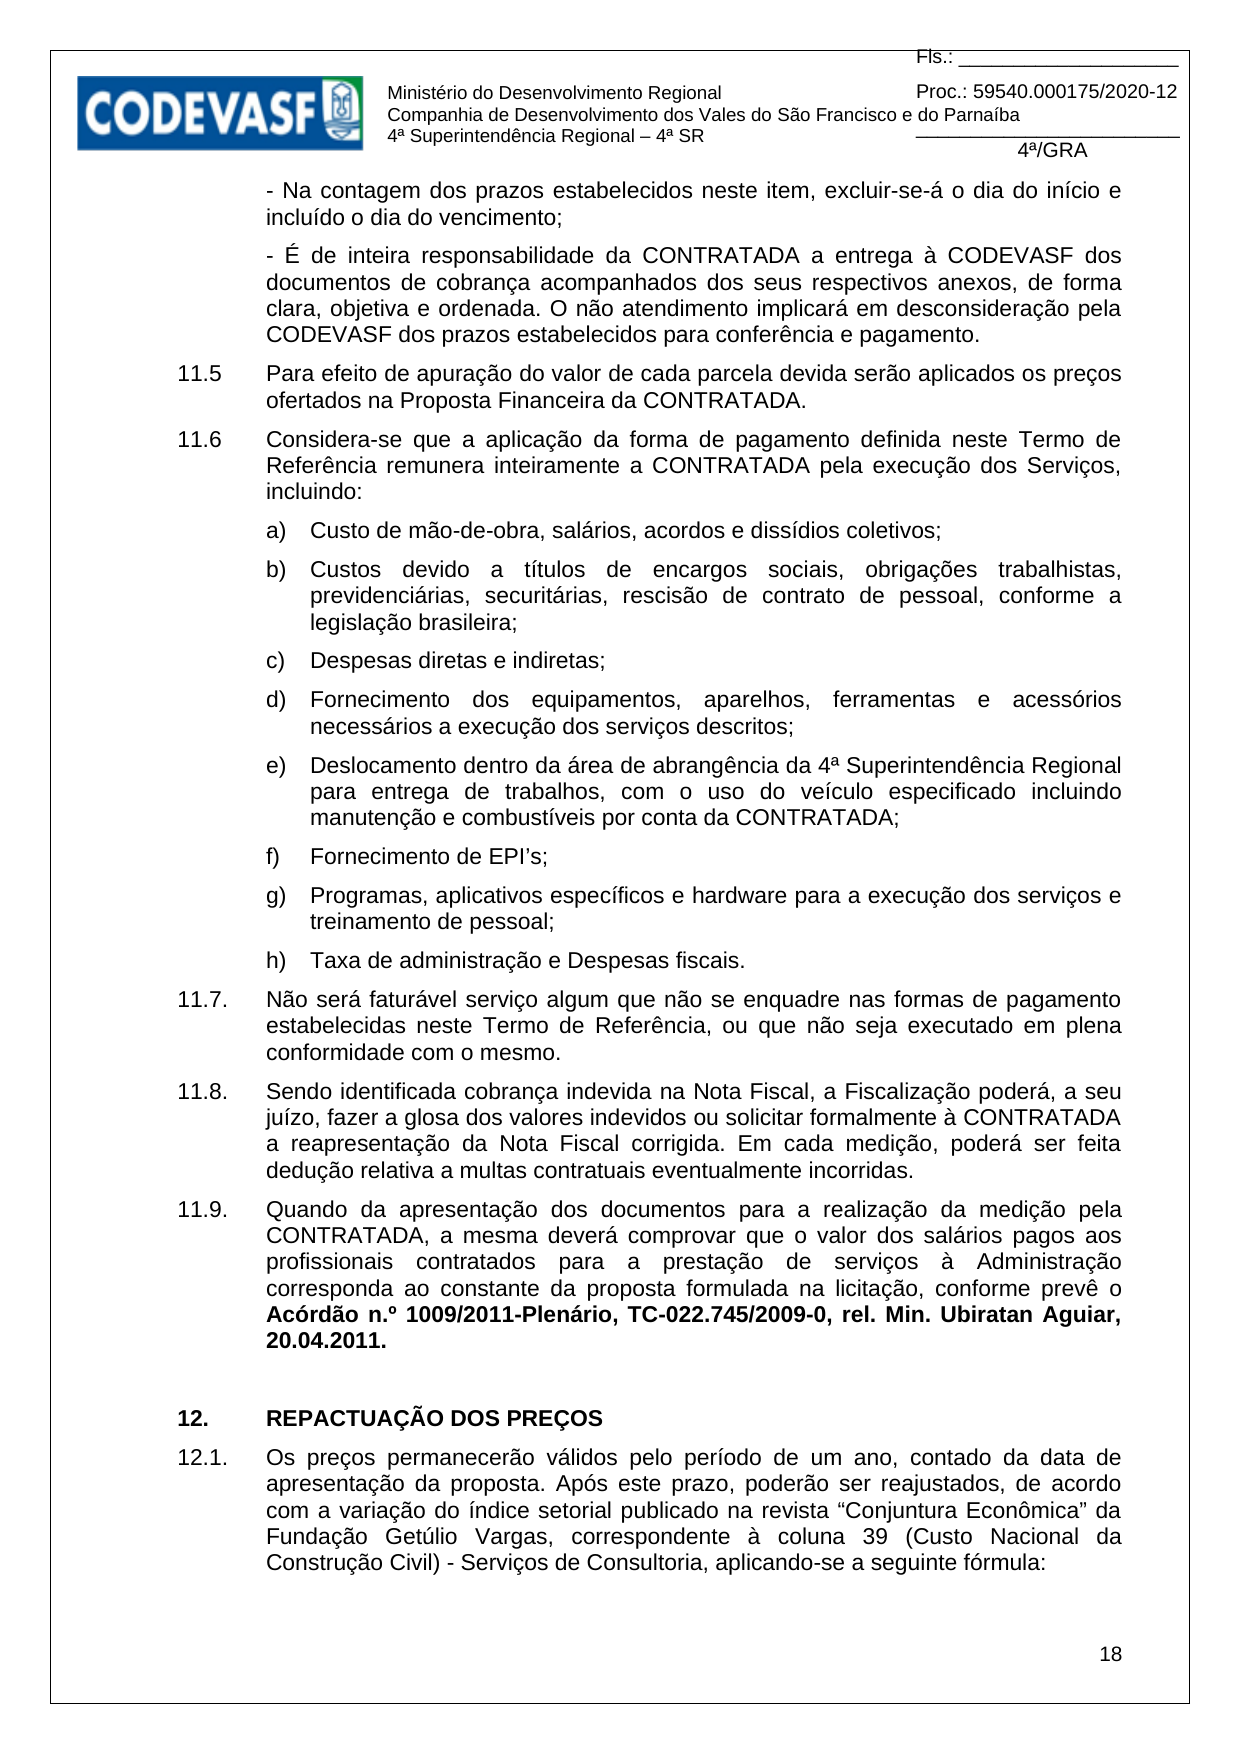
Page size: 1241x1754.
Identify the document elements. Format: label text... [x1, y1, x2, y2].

text h) Taxa de administração e Despesas fiscais. [266, 947, 1122, 973]
subtitle REPACTUAÇÃO DOS PREÇOS [177, 1405, 1122, 1431]
text b) Custos devido a títulos de encargos sociais, obrigações trabalhistas, previdenciárias, securitárias, rescisão de contrato de pessoal, conforme a legislação brasileira; [266, 556, 1122, 635]
picture [77, 76, 365, 153]
text - Na contagem dos prazos estabelecidos neste item, excluir-se-á o dia do início e incluído o dia do vencimento; [266, 177, 1122, 230]
text 11.7. Não será faturável serviço algum que não se enquadre nas formas de pagamento estabelecidas neste Termo de Referência, ou que não seja executado em plena conformidade com o mesmo. [177, 986, 1122, 1065]
text c) Despesas diretas e indiretas; [266, 647, 1122, 674]
text 11.8. Sendo identificada cobrança indevida na Nota Fiscal, a Fiscalização poderá, a seu juízo, fazer a glosa dos valores indevidos ou solicitar formalmente à CONTRATADA a reapresentação da Nota Fiscal corrigida. Em cada medição, poderá ser feita dedução relativa a multas contratuais eventualmente incorridas. [177, 1078, 1122, 1183]
text d) Fornecimento dos equipamentos, aparelhos, ferramentas e acessórios necessários a execução dos serviços descritos; [266, 686, 1122, 739]
text 11.9. Quando da apresentação dos documentos para a realização da medição pela CONTRATADA, a mesma deverá comprovar que o valor dos salários pagos aos profissionais contratados para a prestação de serviços à Administração corresponda ao constante da proposta formulada na licitação, conforme prevê o Acórdão n.º 1009/2011-Plenário, TC-022.745/2009-0, rel. Min. Ubiratan Aguiar, 20.04.2011. [177, 1196, 1122, 1354]
text g) Programas, aplicativos específicos e hardware para a execução dos serviços e treinamento de pessoal; [266, 882, 1122, 935]
text e) Deslocamento dentro da área de abrangência da 4ª Superintendência Regional para entrega de trabalhos, com o uso do veículo especificado incluindo manutenção e combustíveis por conta da CONTRATADA; [266, 752, 1122, 831]
subtitle Os preços permanecerão válidos pelo período de um ano, contado da data de apresentação da proposta. Após este prazo, poderão ser reajustados, de acordo com a variação do índice setorial publicado na revista “Conjuntura Econômica” da Fundação Getúlio Vargas, correspondente à coluna 39 (Custo Nacional da Construção Civil) - Serviços de Consultoria, aplicando-se a seguinte fórmula: [177, 1444, 1122, 1576]
text 11.6 Considera-se que a aplicação da forma de pagamento definida neste Termo de Referência remunera inteiramente a CONTRATADA pela execução dos Serviços, incluindo: [177, 426, 1122, 504]
text a) Custo de mão-de-obra, salários, acordos e dissídios coletivos; [266, 517, 1122, 543]
text 11.5 Para efeito de apuração do valor de cada parcela devida serão aplicados os preços ofertados na Proposta Financeira da CONTRATADA. [177, 360, 1122, 413]
text - É de inteira responsabilidade da CONTRATADA a entrega à CODEVASF dos documentos de cobrança acompanhados dos seus respectivos anexos, de forma clara, objetiva e ordenada. O não atendimento implicará em desconsideração pela CODEVASF dos prazos estabelecidos para conferência e pagamento. [266, 242, 1122, 348]
text f) Fornecimento de EPI’s; [266, 843, 1122, 869]
